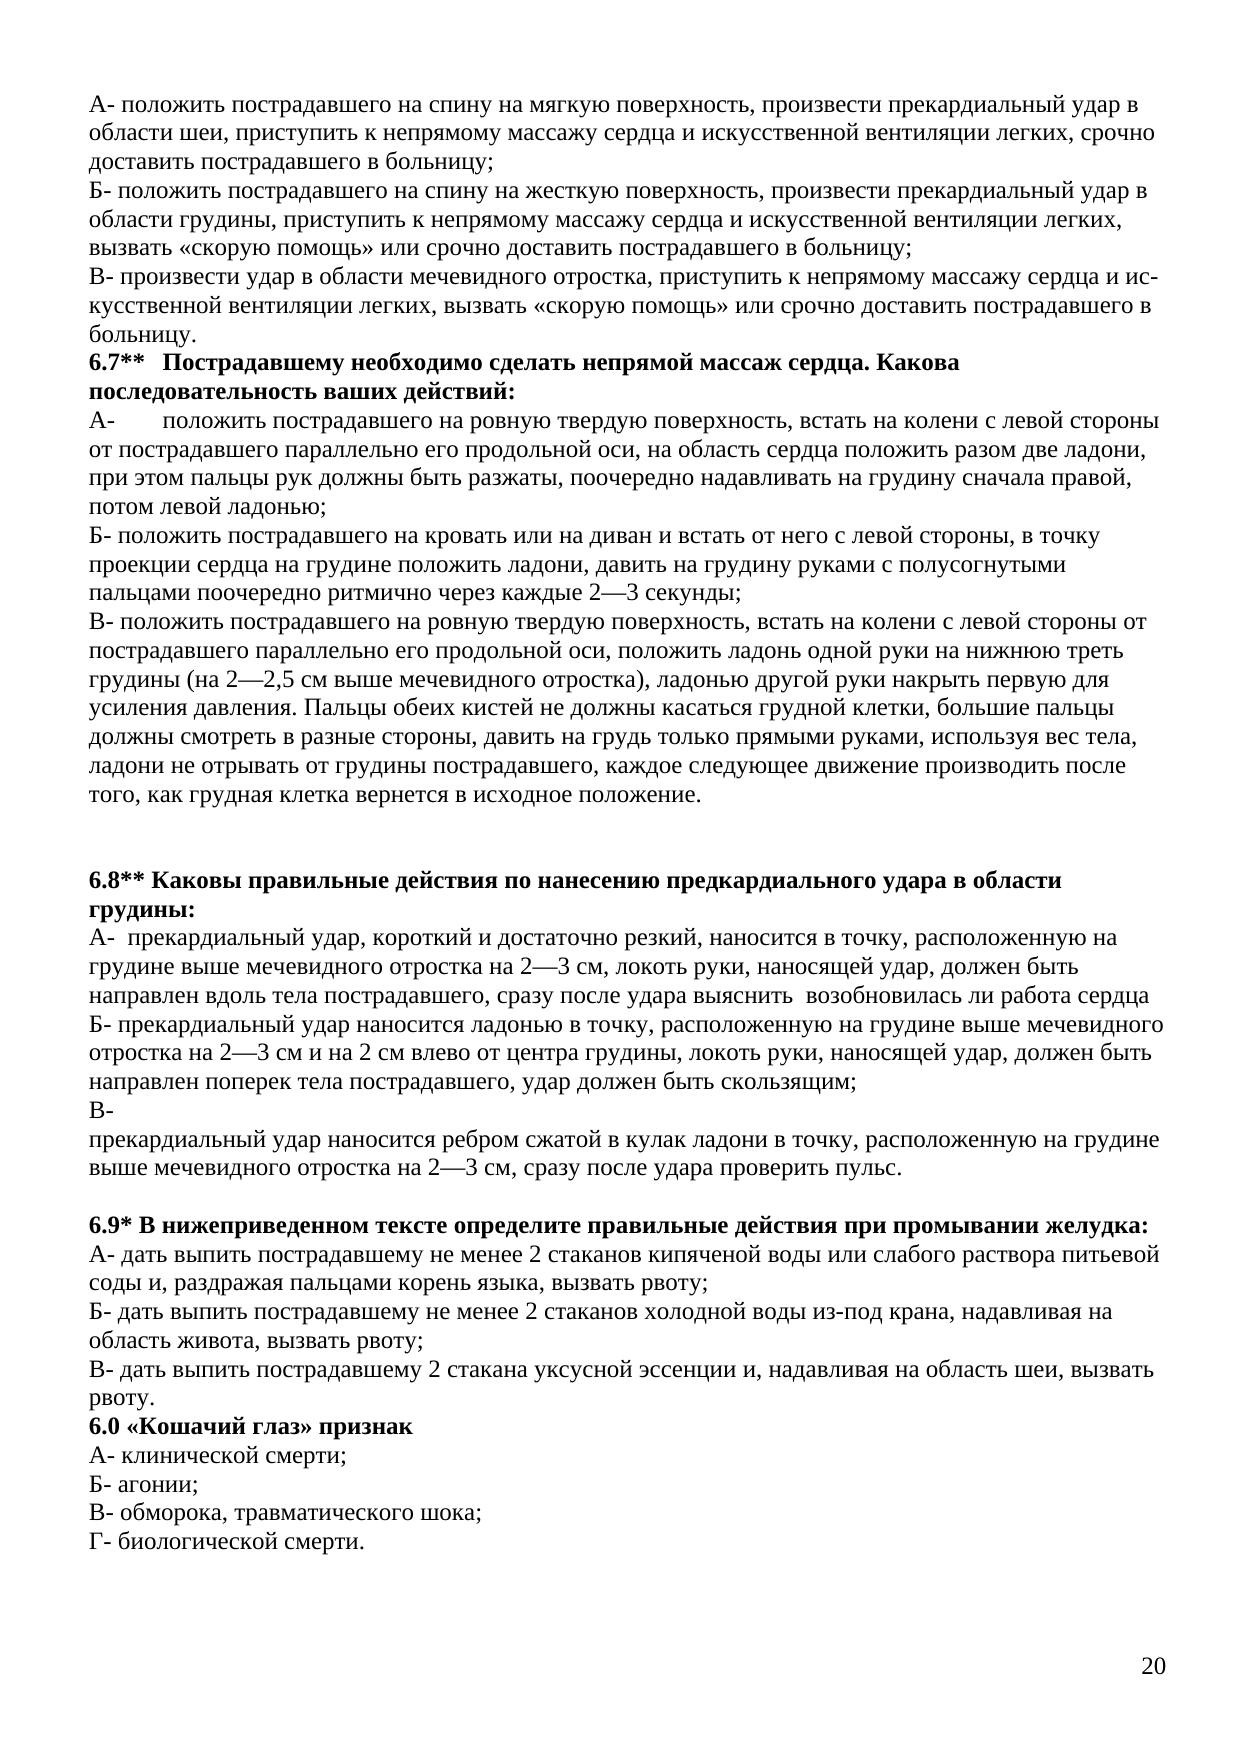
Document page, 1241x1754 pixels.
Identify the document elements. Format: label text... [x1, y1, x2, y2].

text 6.7** Пострадавшему необходимо сделать непрямой массаж сердца. Какова последовательность ваших действий: [89, 347, 1166, 405]
text В- дать выпить пострадавшему 2 стакана уксусной эссенции и, надавливая на область шеи, вызвать рвоту. [89, 1354, 1166, 1411]
text Б- дать выпить пострадавшему не менее 2 стаканов холодной воды из-под крана, надавливая на область живота, вызвать рвоту; [89, 1296, 1166, 1354]
text А- положить пострадавшего на ровную твердую поверхность, встать на колени с левой стороны от пострадавшего параллельно его продольной оси, на область сердца положить разом две ладони, при этом пальцы рук должны быть разжаты, поочередно надавливать на грудину сначала правой, потом левой ладонью; [89, 405, 1166, 520]
text В- произвести удар в области мечевидного отростка, приступить к непрямому массажу сердца и искусственной вентиляции легких, вызвать «скорую помощь» или срочно доставить пострадавшего в больницу. [89, 261, 1166, 347]
text Г- биологической смерти. [89, 1526, 1166, 1555]
text В- обморока, травматического шока; [89, 1497, 1166, 1526]
text А- клинической смерти; [89, 1440, 1166, 1469]
text А- прекардиальный удар, короткий и достаточно резкий, наносится в точку, расположенную на грудине выше мечевидного отростка на 2—3 см, локоть руки, наносящей удар, должен быть направлен вдоль тела пострадавшего, сразу после удара выяснить возобновилась ли работа сердца [89, 922, 1166, 1009]
text Б- положить пострадавшего на кровать или на диван и встать от него с левой стороны, в точку проекции сердца на грудине положить ладони, давить на грудину руками с полусогнутыми пальцами поочередно ритмично через каждые 2—3 секунды; [89, 520, 1166, 606]
text А- дать выпить пострадавшему не менее 2 стаканов кипяченой воды или слабого раствора питьевой соды и, раздражая пальцами корень языка, вызвать рвоту; [89, 1239, 1166, 1296]
text В- [89, 1095, 1166, 1124]
text Б- положить пострадавшего на спину на жесткую поверхность, произвести прекардиальный удар в области грудины, приступить к непрямому массажу сердца и искусственной вентиляции легких, вызвать «скорую помощь» или срочно доставить пострадавшего в больницу; [89, 175, 1166, 261]
text В- положить пострадавшего на ровную твердую поверхность, встать на колени с левой стороны от пострадавшего параллельно его продольной оси, положить ладонь одной руки на нижнюю треть грудины (на 2—2,5 см выше мечевидного отростка), ладонью другой руки накрыть первую для усиления давления. Пальцы обеих кистей не должны касаться грудной клетки, большие пальцы должны смотреть в разные стороны, давить на грудь только прямыми руками, используя вес тела, ладони не отрывать от грудины пострадавшего, каждое следующее движение производить после того, как грудная клетка вернется в исходное положение. [89, 606, 1166, 807]
text 6.0 «Кошачий глаз» признак [89, 1411, 1166, 1440]
text Б- прекардиальный удар наносится ладонью в точку, расположенную на грудине выше мечевидного отростка на 2—3 см и на 2 см влево от центра грудины, локоть руки, наносящей удар, должен быть направлен поперек тела пострадавшего, удар должен быть скользящим; [89, 1009, 1166, 1095]
text Б- агонии; [89, 1469, 1166, 1497]
text А- положить пострадавшего на спину на мягкую поверхность, произвести прекардиальный удар в области шеи, приступить к непрямому массажу сердца и искусственной вентиляции легких, срочно доставить пострадавшего в больницу; [89, 89, 1166, 175]
text 6.9* В нижеприведенном тексте определите правильные действия при промывании желудка: [89, 1210, 1166, 1239]
text 6.8** Каковы правильные действия по нанесению предкардиального удара в области грудины: [89, 865, 1166, 922]
text прекардиальный удар наносится ребром сжатой в кулак ладони в точку, расположенную на грудине выше мечевидного отростка на 2—3 см, сразу после удара проверить пульс. [89, 1124, 1166, 1181]
